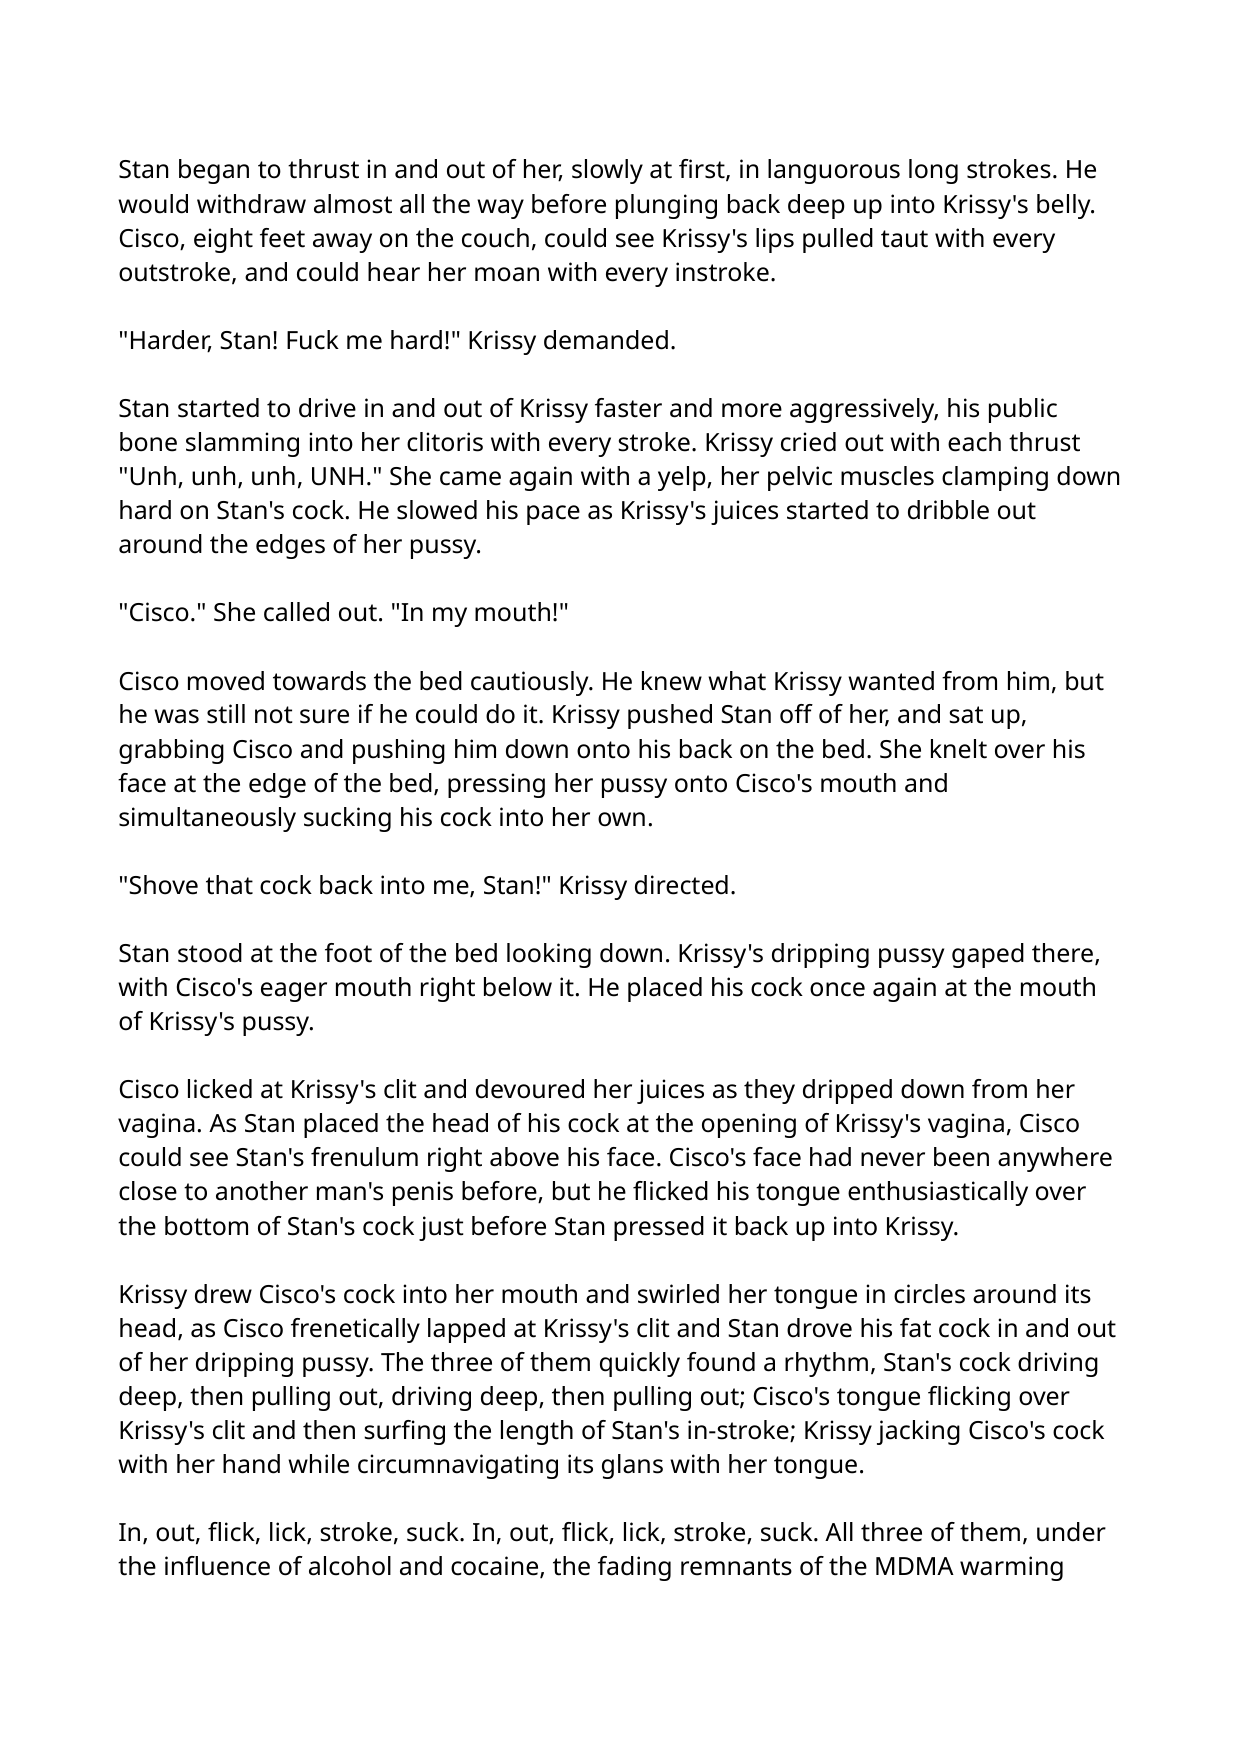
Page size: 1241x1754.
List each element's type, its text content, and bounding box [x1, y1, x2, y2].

text "Harder, Stan! Fuck me hard!" Krissy demanded. [118, 322, 1122, 357]
text Cisco licked at Krissy's clit and devoured her juices as they dripped down from her vagina. As Stan placed the head of his cock at the opening of Krissy's vagina, Cisco could see Stan's frenulum right above his face. Cisco's face had never been anywhere close to another man's penis before, but he flicked his tongue enthusiastically over the bottom of Stan's cock just before Stan pressed it back up into Krissy. [118, 1072, 1122, 1242]
text Krissy drew Cisco's cock into her mouth and swirled her tongue in circles around its head, as Cisco frenetically lapped at Krissy's clit and Stan drove his fat cock in and out of her dripping pussy. The three of them quickly found a rhythm, Stan's cock driving deep, then pulling out, driving deep, then pulling out; Cisco's tongue flicking over Krissy's clit and then surfing the length of Stan's in-stroke; Krissy jacking Cisco's cock with her hand while circumnavigating its glans with her tongue. [118, 1276, 1122, 1481]
text Stan stood at the foot of the bed looking down. Krissy's dripping pussy gaped there, with Cisco's eager mouth right below it. He placed his cock once again at the mouth of Krissy's pussy. [118, 936, 1122, 1038]
text "Cisco." She called out. "In my mouth!" [118, 595, 1122, 629]
text Stan began to thrust in and out of her, slowly at first, in languorous long strokes. He would withdraw almost all the way before plunging back deep up into Krissy's belly. Cisco, eight feet away on the couch, could see Krissy's lips pulled taut with every outstroke, and could hear her moan with every instroke. [118, 152, 1122, 288]
text Cisco moved towards the bed cautiously. He knew what Krissy wanted from him, but he was still not sure if he could do it. Krissy pushed Stan off of her, and sat up, grabbing Cisco and pushing him down onto his back on the bed. She knelt over his face at the edge of the bed, pressing her pussy onto Cisco's mouth and simultaneously sucking his cock into her own. [118, 663, 1122, 833]
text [118, 1515, 1122, 1583]
text Stan started to drive in and out of Krissy faster and more aggressively, his public bone slamming into her clitoris with every stroke. Krissy cried out with each thrust "Unh, unh, unh, UNH." She came again with a yelp, her pelvic muscles clamping down hard on Stan's cock. He slowed his pace as Krissy's juices started to dribble out around the edges of her pussy. [118, 391, 1122, 561]
text "Shove that cock back into me, Stan!" Krissy directed. [118, 867, 1122, 902]
